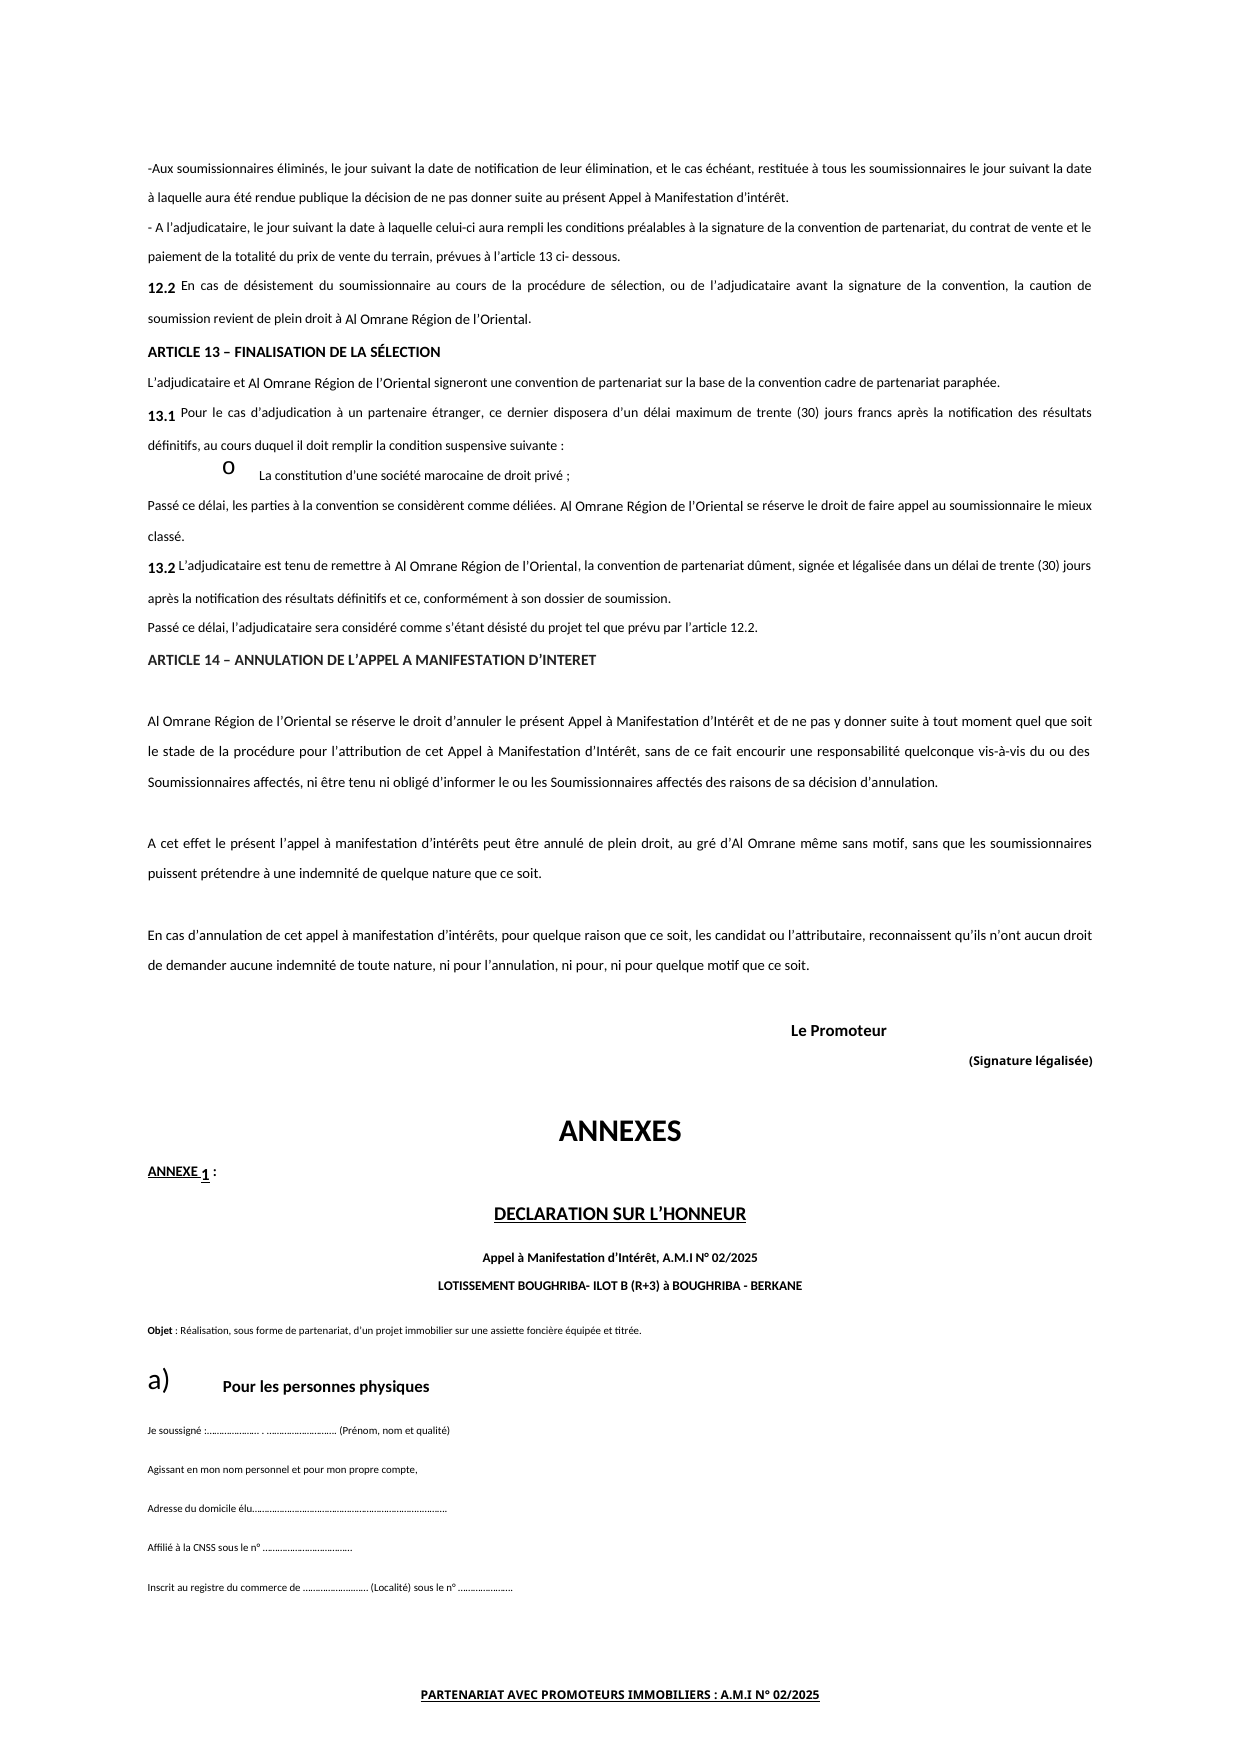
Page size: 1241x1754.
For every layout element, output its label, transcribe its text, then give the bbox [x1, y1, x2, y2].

text ANNEXES [147, 1083, 1093, 1149]
text Adresse du domicile élu…………………………………………………………..………. [147, 1496, 1093, 1514]
text ARTICLE 14 – ANNULATION DE L’APPEL A MANIFESTATION D’INTERET [148, 636, 1093, 669]
text DECLARATION SUR L’HONNEUR [147, 1185, 1093, 1226]
list Pour les personnes physiques [147, 1361, 1093, 1397]
text Al Omrane Région de l’Oriental se réserve le droit d’annuler le présent Appel à Manifestation d’Intérêt et de ne pas y donner suite à tout moment quel que soit le stade de la procédure pour l’attribution de cet Appel à Manifestation d’Intérêt, sans de ce fait encourir une responsabilité quelconque vis-à-vis du ou des Soumissionnaires affectés, ni être tenu ni obligé d’informer le ou les Soumissionnaires affectés des raisons de sa décision d’annulation. [147, 699, 1093, 791]
text Passé ce délai, les parties à la convention se considèrent comme déliées. Al Omrane Région de l’Oriental se réserve le droit de faire appel au soumissionnaire le mieux classé. [147, 484, 1093, 544]
text ANNEXE 1 : [148, 1149, 1093, 1185]
text Le Promoteur [147, 1005, 1093, 1040]
text L’adjudicataire et Al Omrane Région de l’Oriental signeront une convention de partenariat sur la base de la convention cadre de partenariat paraphée. [147, 361, 1093, 392]
text 12.2 En cas de désistement du soumissionnaire au cours de la procédure de sélection, ou de l’adjudicataire avant la signature de la convention, la caution de soumission revient de plein droit à Al Omrane Région de l’Oriental. [147, 265, 1093, 328]
text - A l’adjudicataire, le jour suivant la date à laquelle celui-ci aura rempli les conditions préalables à la signature de la convention de partenariat, du contrat de vente et le paiement de la totalité du prix de vente du terrain, prévues à l’article 13 ci- dessous. [148, 206, 1093, 265]
text Agissant en mon nom personnel et pour mon propre compte, [147, 1457, 1093, 1475]
text Appel à Manifestation d’Intérêt, A.M.I N° 02/2025 [147, 1237, 1093, 1265]
text Je soussigné :………………… . ………………………. (Prénom, nom et qualité) [147, 1418, 1093, 1436]
text (Signature légalisée) [147, 1040, 1093, 1069]
text Passé ce délai, l’adjudicataire sera considéré comme s’étant désisté du projet tel que prévu par l’article 12.2. [147, 607, 1093, 636]
text -Aux soumissionnaires éliminés, le jour suivant la date de notification de leur élimination, et le cas échéant, restituée à tous les soumissionnaires le jour suivant la date à laquelle aura été rendue publique la décision de ne pas donner suite au présent Appel à Manifestation d’intérêt. [148, 148, 1093, 206]
text Objet : Réalisation, sous forme de partenariat, d’un projet immobilier sur une assiette foncière équipée et titrée. [147, 1314, 1093, 1337]
text ARTICLE 13 – FINALISATION DE LA SÉLECTION [148, 328, 1093, 361]
text 13.1 Pour le cas d’adjudication à un partenaire étranger, ce dernier disposera d’un délai maximum de trente (30) jours francs après la notification des résultats définitifs, au cours duquel il doit remplir la condition suspensive suivante : [147, 392, 1093, 454]
text 13.2 L’adjudicataire est tenu de remettre à Al Omrane Région de l’Oriental, la convention de partenariat dûment, signée et légalisée dans un délai de trente (30) jours après la notification des résultats définitifs et ce, conformément à son dossier de soumission. [147, 544, 1093, 607]
text Affilié à la CNSS sous le n° ……………………………… [147, 1535, 1093, 1553]
text A cet effet le présent l’appel à manifestation d’intérêts peut être annulé de plein droit, au gré d’Al Omrane même sans motif, sans que les soumissionnaires puissent prétendre à une indemnité de quelque nature que ce soit. [147, 822, 1093, 883]
text LOTISSEMENT BOUGHRIBA- ILOT B (R+3) à BOUGHRIBA - BERKANE [147, 1265, 1093, 1293]
text En cas d’annulation de cet appel à manifestation d’intérêts, pour quelque raison que ce soit, les candidat ou l’attributaire, reconnaissent qu’ils n’ont aucun droit de demander aucune indemnité de toute nature, ni pour l’annulation, ni pour, ni pour quelque motif que ce soit. [147, 913, 1093, 974]
list La constitution d’une société marocaine de droit privé ; [221, 454, 1093, 484]
text Inscrit au registre du commerce de ………………..…… (Localité) sous le n° …………………. [147, 1574, 1093, 1593]
